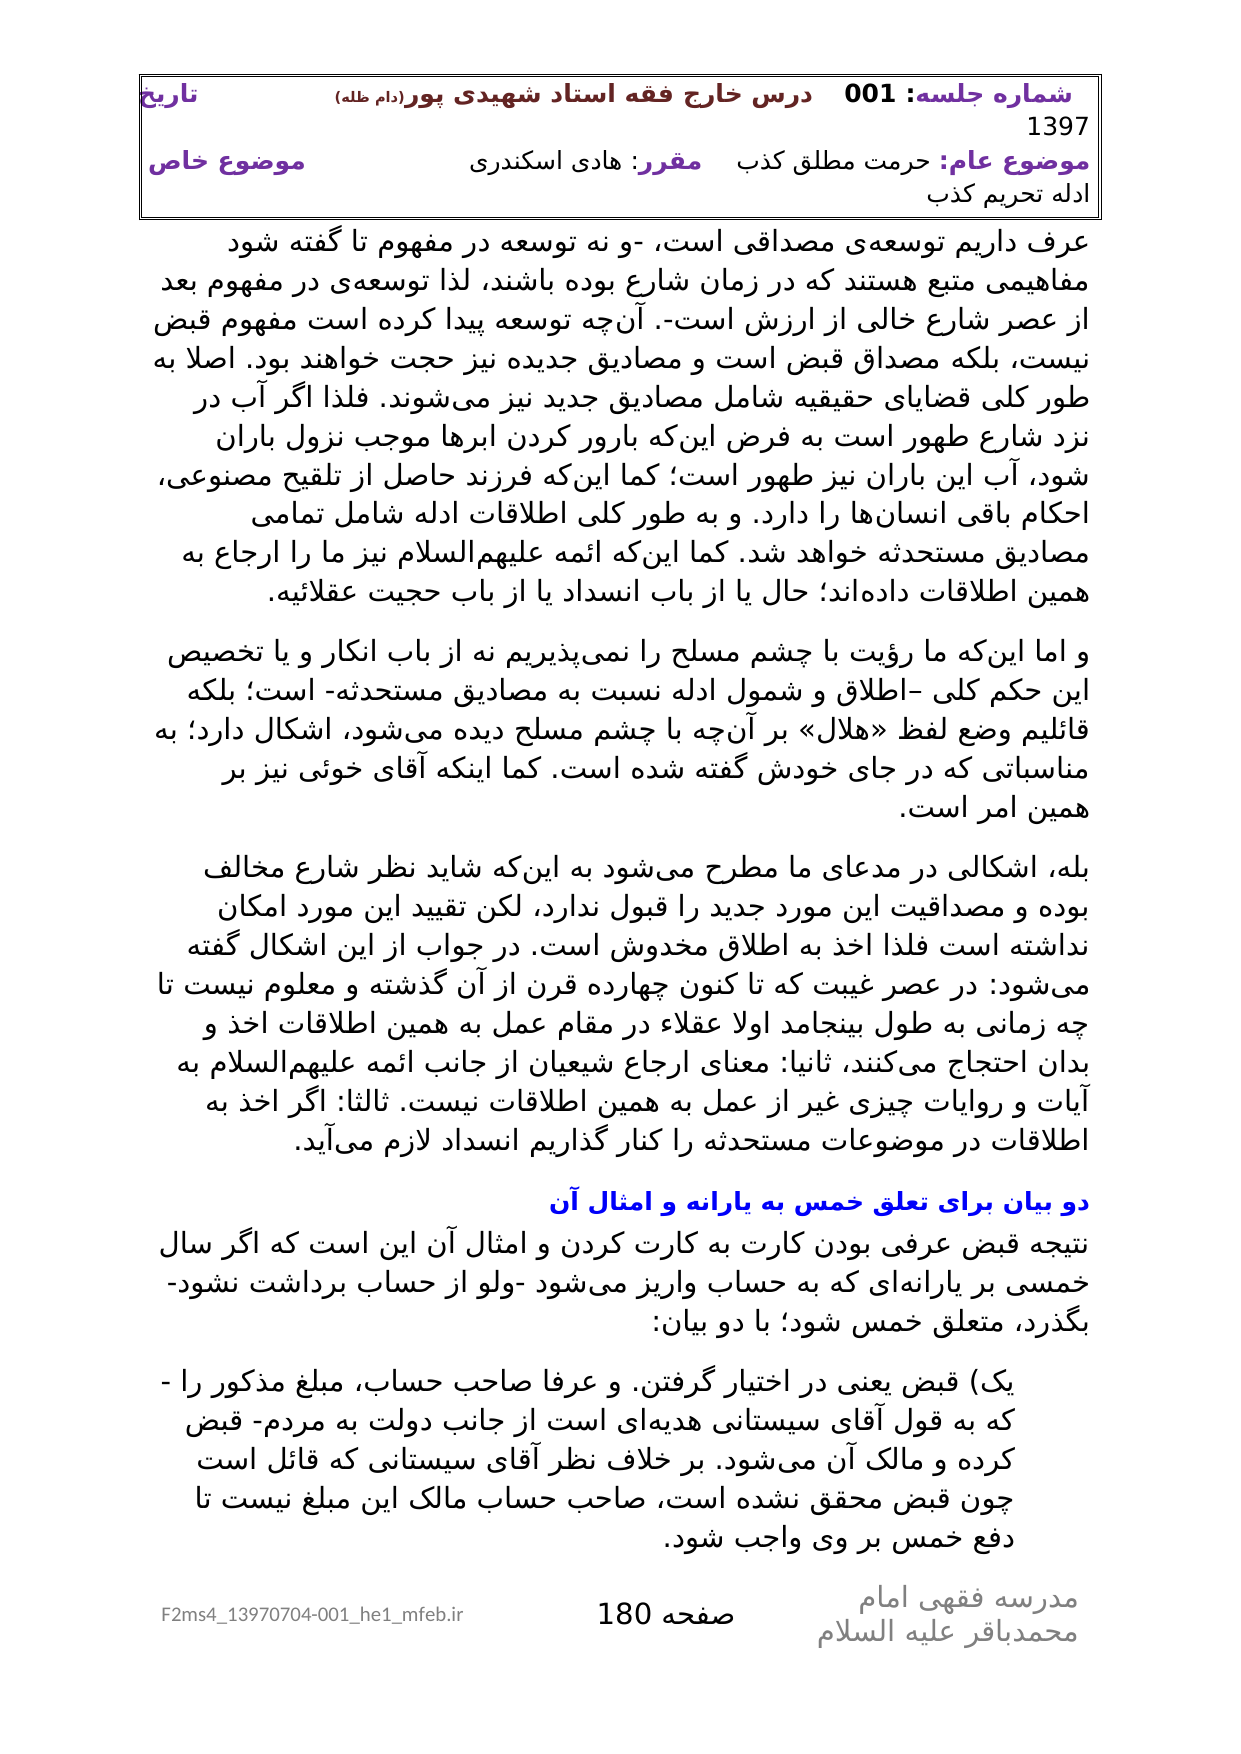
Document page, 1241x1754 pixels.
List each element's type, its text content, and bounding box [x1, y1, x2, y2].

subtitle دو بیان برای تعلق خمس به یارانه و امثال آن [150, 1187, 1090, 1216]
text این مثال که سابقا در تقریب کلام آقای سیستانی ذکر شد با بحث اینجا فرق دارد. عرف کارت‌به‌کارت کردن را از مصادیق قبض می‌‌داند. و آنچه الان نزد عرف داریم توسعه‌ی مصداقی است، -و نه توسعه در مفهوم تا گفته شود مفاهیمی متبع هستند که در زمان شارع بوده باشند، لذا توسعه‌ی در مفهوم بعد از عصر شارع خالی از ارزش است-. آن‌چه توسعه پیدا کرده است مفهوم قبض نیست، بلکه ‌مصداق قبض است و مصادیق جدیده نیز حجت خواهند بود. اصلا به طور کلی قضایای حقیقیه شامل ‌مصادیق جدید نیز می‌شوند. فلذا اگر آب در نزد شارع طهور است به فرض این‌که بارور کردن ابرها موجب نزول باران شود، آب این باران نیز طهور است؛ کما این‌که فرزند حاصل از تلقیح مصنوعی، احکام باقی انسان‌ها را دارد. و به طور کلی اطلاقات ادله شامل تمامی مصادیق مستحدثه خواهد شد. کما این‌که ائمه علیهم‌السلام نیز ما را ارجاع به همین اطلاقات داده‌اند؛ حال یا از باب انسداد یا از باب حجیت عقلائیه. [150, 224, 1090, 609]
list یک) قبض یعنی در اختیار گرفتن. و عرفا صاحب حساب، مبلغ مذکور را -که به قول آقای سیستانی هدیه‌ای است از جانب دولت به مردم- قبض کرده و مالک آن می‌شود. بر خلاف نظر آقای سیستانی که قائل است چون قبض محقق نشده است، صاحب حساب مالک این مبلغ نیست تا دفع خمس بر وی واجب شود. [150, 1364, 1015, 1554]
text نتیجه قبض عرفی بودن کارت به کارت کردن و امثال آن این است که اگر سال خمسی بر یارانه‌ای که به حساب واریز می‌شود -ولو از حساب برداشت نشود- بگذرد، متعلق خمس شود؛ با دو بیان: [150, 1227, 1090, 1338]
text بله، اشکالی در مدعای ما مطرح می‌شود به این‌که شاید نظر شارع مخالف بوده و مصداقیت این مورد جدید را قبول ندارد، لکن تقیید این مورد امکان نداشته است فلذا اخذ به اطلاق مخدوش است. در جواب از این اشکال گفته می‌شود:‌ در عصر غیبت که تا کنون چهارده قرن از آن گذشته و معلوم نیست تا چه زمانی به طول بینجامد اولا عقلاء در مقام عمل به همین اطلاقات اخذ و بدان احتجاج می‌کنند، ثانیا: معنای‌ ارجاع شیعیان از جانب ائمه علیهم‌السلام به آیات و روایات چیزی غیر از عمل به همین اطلاقات نیست. ثالثا: اگر اخذ به اطلاقات در موضوعات مستحدثه را کنار گذاریم انسداد لازم می‌آید. [150, 850, 1090, 1157]
text و اما این‌که ما رؤیت با چشم مسلح را نمی‌پذیریم نه از باب انکار و یا تخصیص این حکم کلی –اطلاق و شمول ادله نسبت به مصادیق مستحدثه- است؛ بلکه قائلیم وضع لفظ «هلال» بر آن‌چه با چشم مسلح دیده می‌شود، اشکال دارد؛ به مناسباتی که در جای خودش گفته شده است. کما اینکه آقای خوئی نیز بر همین امر است. [150, 634, 1090, 824]
